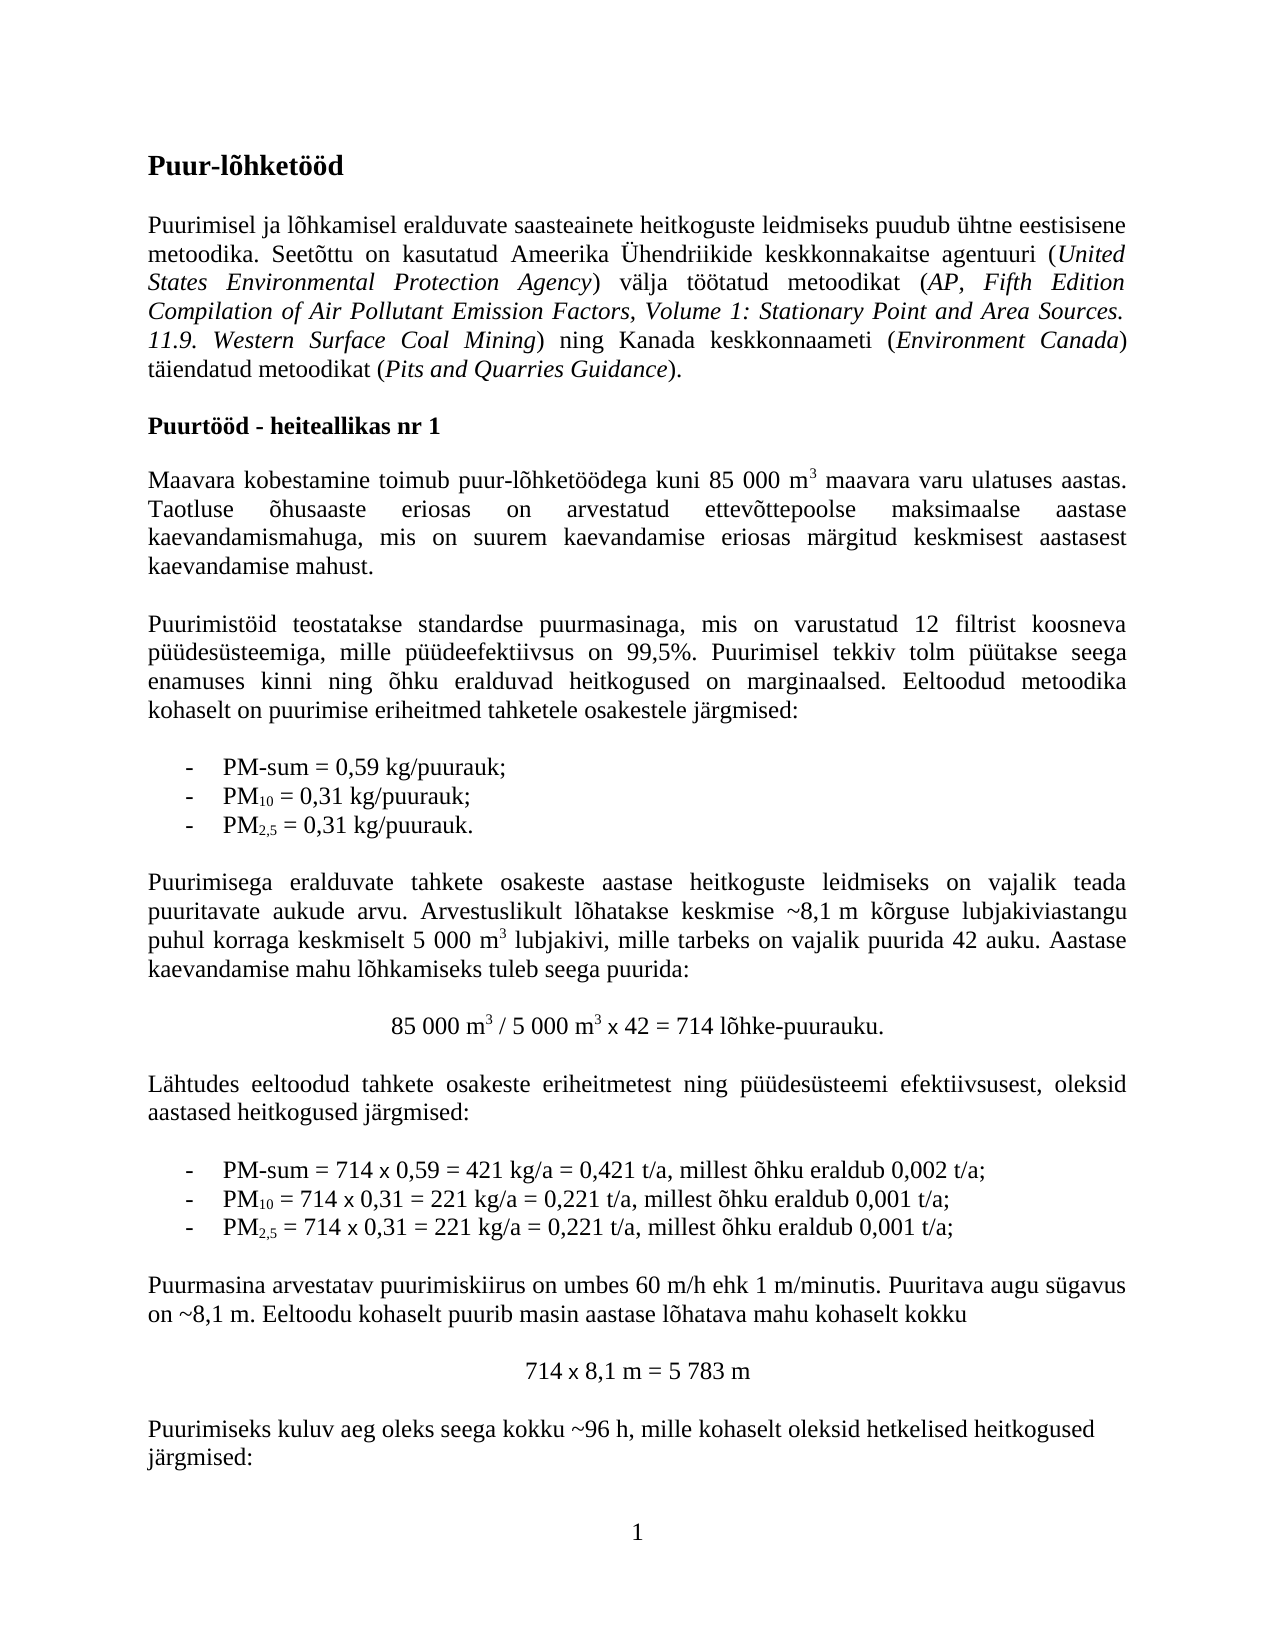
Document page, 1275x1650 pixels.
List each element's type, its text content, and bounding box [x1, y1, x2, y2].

text 714 x 8,1 m = 5 783 m [148, 1356, 1127, 1385]
list PM10 = 714 x 0,31 = 221 kg/a = 0,221 t/a, millest õhku eraldub 0,001 t/a; [185, 1184, 1127, 1212]
text Puurimistöid teostatakse standardse puurmasinaga, mis on varustatud 12 filtrist koosneva püüdesüsteemiga, mille püüdeefektiivsus on 99,5%. Puurimisel tekkiv tolm püütakse seega enamuses kinni ning õhku eralduvad heitkogused on marginaalsed. Eeltoodud metoodika kohaselt on puurimise eriheitmed tahketele osakestele järgmised: [148, 609, 1127, 724]
subtitle Puur-lõhketööd [148, 148, 1127, 181]
subtitle Puurtööd - heiteallikas nr 1 [148, 411, 1127, 440]
text Lähtudes eeltoodud tahkete osakeste eriheitmetest ning püüdesüsteemi efektiivsusest, oleksid aastased heitkogused järgmised: [148, 1069, 1127, 1126]
list PM2,5 = 0,31 kg/puurauk. [185, 810, 1127, 839]
text Puurmasina arvestatav puurimiskiirus on umbes 60 m/h ehk 1 m/minutis. Puuritava augu sügavus on ~8,1 m. Eeltoodu kohaselt puurib masin aastase lõhatava mahu kohaselt kokku [148, 1270, 1127, 1327]
list PM2,5 = 714 x 0,31 = 221 kg/a = 0,221 t/a, millest õhku eraldub 0,001 t/a; [185, 1212, 1127, 1241]
list PM-sum = 714 x 0,59 = 421 kg/a = 0,421 t/a, millest õhku eraldub 0,002 t/a; [185, 1155, 1127, 1184]
list PM-sum = 0,59 kg/puurauk; [185, 752, 1127, 781]
list PM10 = 0,31 kg/puurauk; [185, 781, 1127, 810]
text Puurimisel ja lõhkamisel eralduvate saasteainete heitkoguste leidmiseks puudub ühtne eestisisene metoodika. Seetõttu on kasutatud Ameerika Ühendriikide keskkonnakaitse agentuuri (United States Environmental Protection Agency) välja töötatud metoodikat (AP, Fifth Edition Compilation of Air Pollutant Emission Factors, Volume 1: Stationary Point and Area Sources. 11.9. Western Surface Coal Mining) ning Kanada keskkonnaameti (Environment Canada) täiendatud metoodikat (Pits and Quarries Guidance). [148, 210, 1127, 382]
text 85 000 m3 / 5 000 m3 x 42 = 714 lõhke-puurauku. [148, 1011, 1127, 1040]
text Maavara kobestamine toimub puur-lõhketöödega kuni 85 000 m3 maavara varu ulatuses aastas. Taotluse õhusaaste eriosas on arvestatud ettevõttepoolse maksimaalse aastase kaevandamismahuga, mis on suurem kaevandamise eriosas märgitud keskmisest aastasest kaevandamise mahust. [148, 465, 1127, 580]
text Puurimiseks kuluv aeg oleks seega kokku ~96 h, mille kohaselt oleksid hetkelised heitkogused järgmised: [148, 1414, 1127, 1471]
text Puurimisega eralduvate tahkete osakeste aastase heitkoguste leidmiseks on vajalik teada puuritavate aukude arvu. Arvestuslikult lõhatakse keskmise ~8,1 m kõrguse lubjakiviastangu puhul korraga keskmiselt 5 000 m3 lubjakivi, mille tarbeks on vajalik puurida 42 auku. Aastase kaevandamise mahu lõhkamiseks tuleb seega puurida: [148, 867, 1127, 982]
